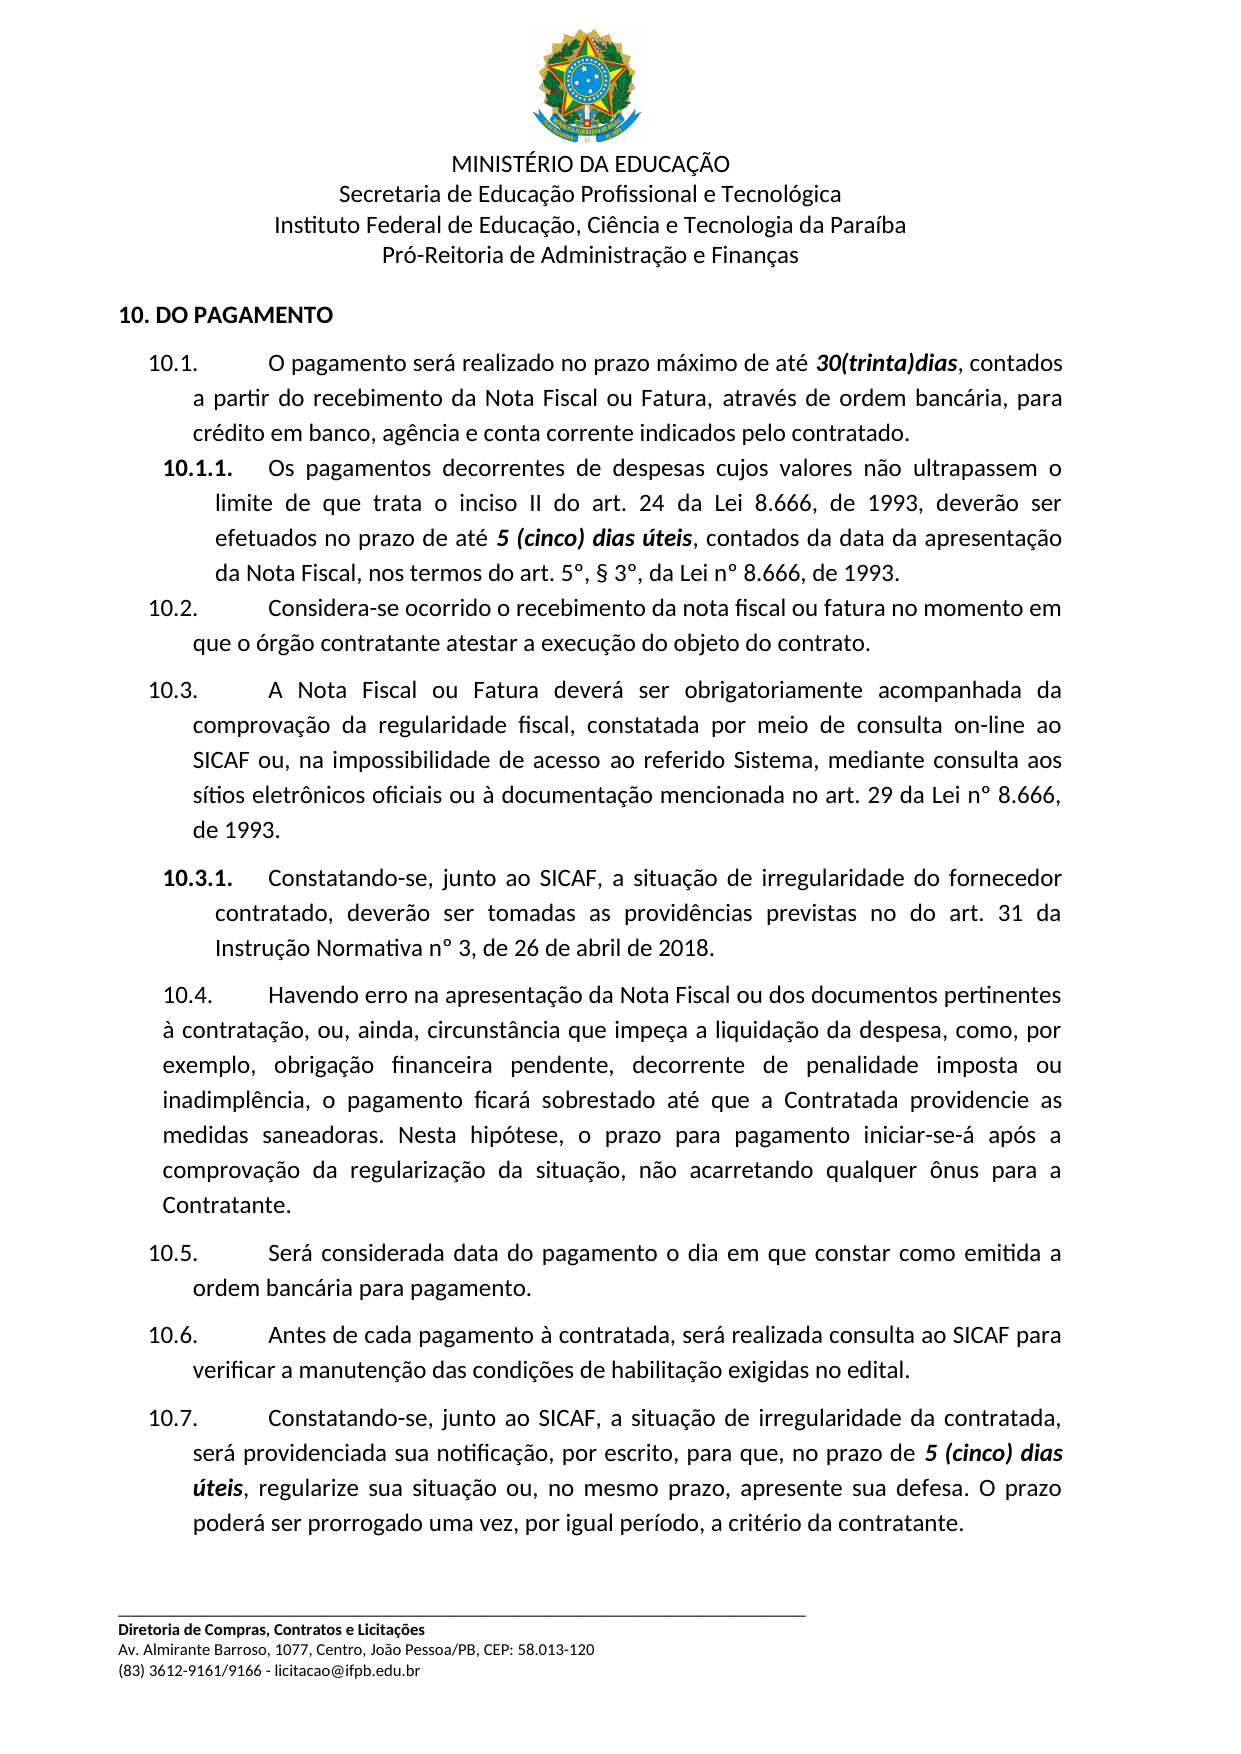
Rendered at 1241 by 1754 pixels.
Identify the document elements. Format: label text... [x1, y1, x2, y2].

list Havendo erro na apresentação da Nota Fiscal ou dos documentos pertinentes à contratação, ou, ainda, circunstância que impeça a liquidação da despesa, como, por exemplo, obrigação financeira pendente, decorrente de penalidade imposta ou inadimplência, o pagamento ficará sobrestado até que a Contratada providencie as medidas saneadoras. Nesta hipótese, o prazo para pagamento iniciar-se-á após a comprovação da regularização da situação, não acarretando qualquer ônus para a Contratante. [162, 979, 1063, 1220]
list Será considerada data do pagamento o dia em que constar como emitida a ordem bancária para pagamento. [148, 1237, 1063, 1302]
list Antes de cada pagamento à contratada, será realizada consulta ao SICAF para verificar a manutenção das condições de habilitação exigidas no edital. [148, 1319, 1063, 1385]
list A Nota Fiscal ou Fatura deverá ser obrigatoriamente acompanhada da comprovação da regularidade fiscal, constatada por meio de consulta on-line ao SICAF ou, na impossibilidade de acesso ao referido Sistema, mediante consulta aos sítios eletrônicos oficiais ou à documentação mencionada no art. 29 da Lei nº 8.666, de 1993. [148, 674, 1063, 845]
list O pagamento será realizado no prazo máximo de até 30(trinta)dias, contados a partir do recebimento da Nota Fiscal ou Fatura, através de ordem bancária, para crédito em banco, agência e conta corrente indicados pelo contratado. [148, 347, 1063, 447]
list Os pagamentos decorrentes de despesas cujos valores não ultrapassem o limite de que trata o inciso II do art. 24 da Lei 8.666, de 1993, deverão ser efetuados no prazo de até 5 (cinco) dias úteis, contados da data da apresentação da Nota Fiscal, nos termos do art. 5º, § 3º, da Lei nº 8.666, de 1993. [162, 452, 1063, 587]
picture [529, 26, 645, 146]
list DO PAGAMENTO [118, 299, 1063, 330]
list Constatando-se, junto ao SICAF, a situação de irregularidade do fornecedor contratado, deverão ser tomadas as providências previstas no do art. 31 da Instrução Normativa nº 3, de 26 de abril de 2018. [162, 862, 1063, 962]
list Considera-se ocorrido o recebimento da nota fiscal ou fatura no momento em que o órgão contratante atestar a execução do objeto do contrato. [148, 592, 1063, 657]
list Constatando-se, junto ao SICAF, a situação de irregularidade da contratada, será providenciada sua notificação, por escrito, para que, no prazo de 5 (cinco) dias úteis, regularize sua situação ou, no mesmo prazo, apresente sua defesa. O prazo poderá ser prorrogado uma vez, por igual período, a critério da contratante. [148, 1402, 1063, 1537]
